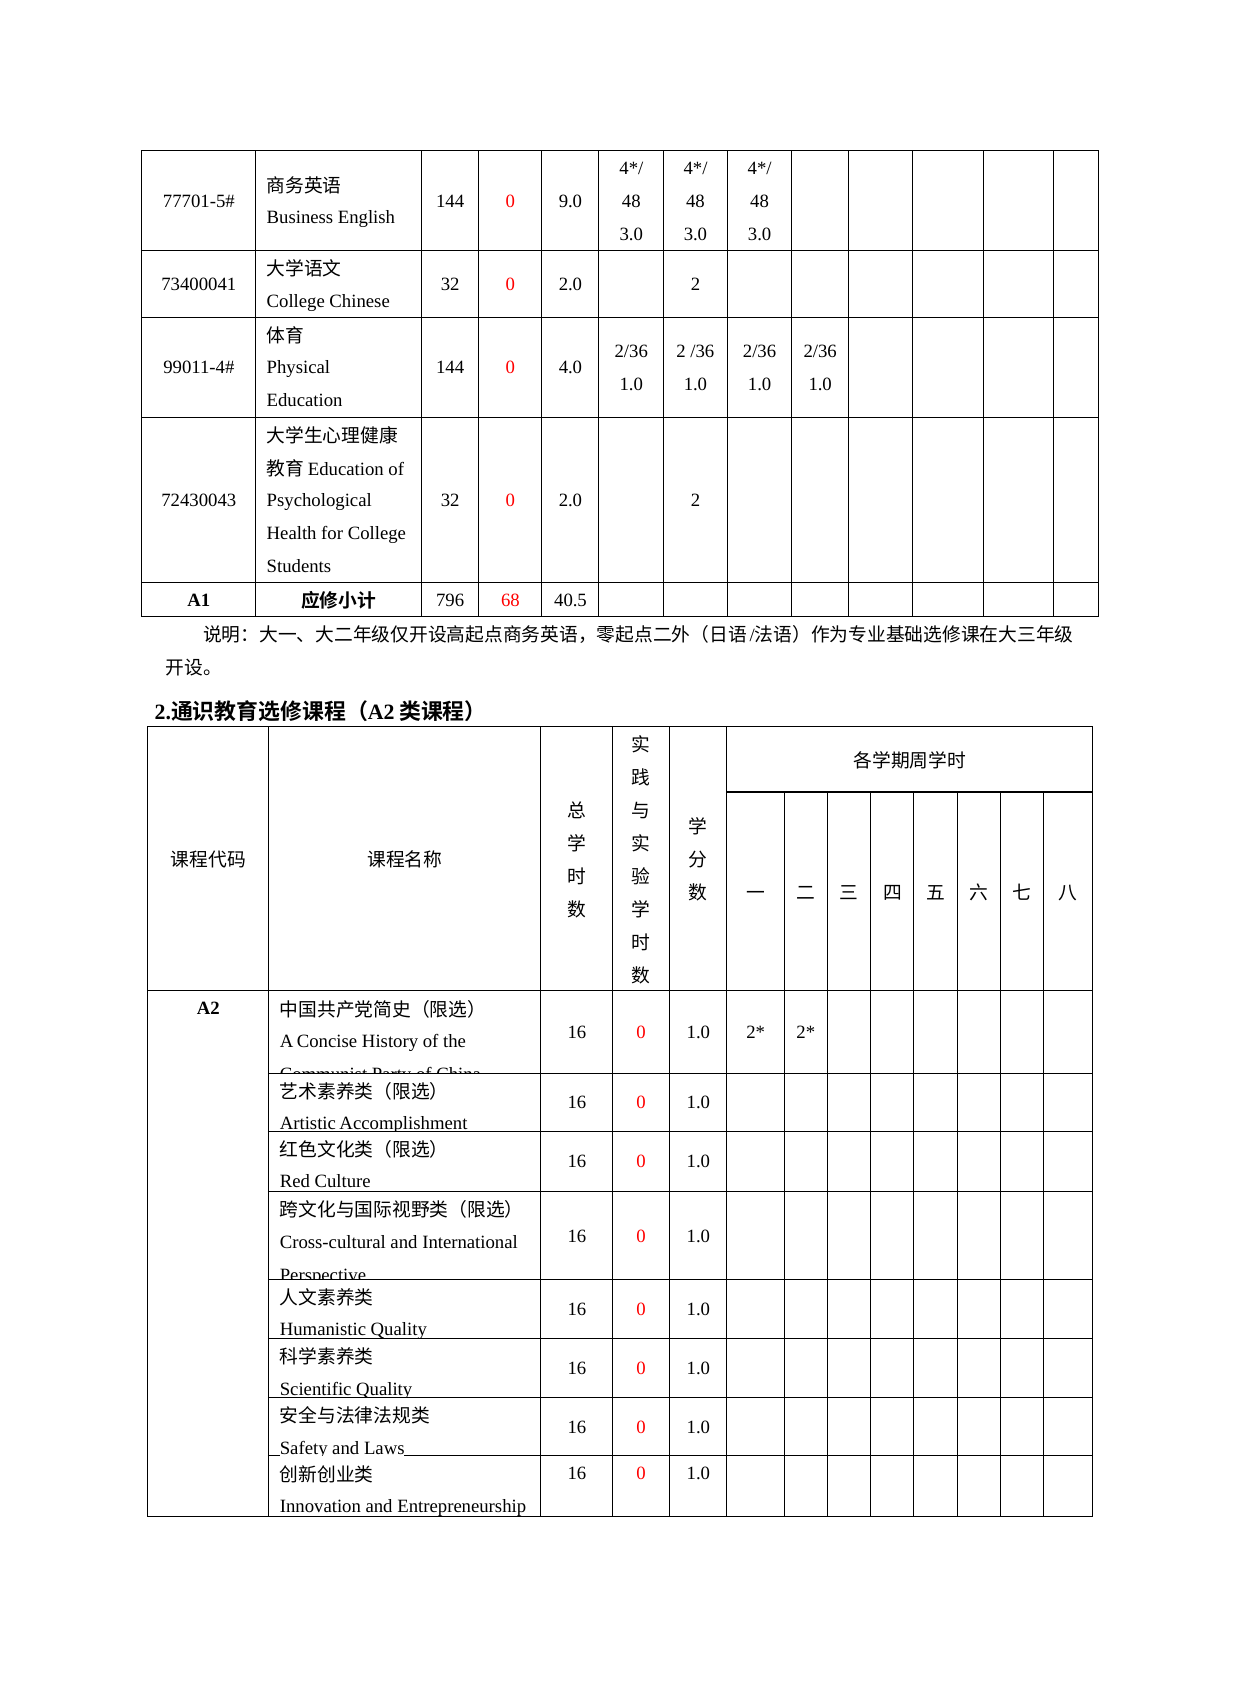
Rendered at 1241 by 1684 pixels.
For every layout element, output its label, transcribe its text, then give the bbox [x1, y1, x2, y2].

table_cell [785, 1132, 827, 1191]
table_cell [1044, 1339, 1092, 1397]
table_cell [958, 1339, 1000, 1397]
table_cell 4*/48 3.0 [599, 151, 663, 250]
table_cell [913, 318, 983, 417]
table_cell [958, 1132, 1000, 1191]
table_cell [792, 251, 848, 317]
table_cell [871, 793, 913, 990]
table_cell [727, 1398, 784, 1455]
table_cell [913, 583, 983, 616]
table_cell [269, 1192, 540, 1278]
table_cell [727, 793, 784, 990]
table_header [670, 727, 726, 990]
table_cell 99011-4# [142, 318, 255, 417]
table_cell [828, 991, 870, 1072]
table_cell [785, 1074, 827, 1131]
table_cell 2/36 1.0 [792, 318, 848, 417]
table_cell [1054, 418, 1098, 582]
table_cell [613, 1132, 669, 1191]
table_cell 77701-5# [142, 151, 255, 250]
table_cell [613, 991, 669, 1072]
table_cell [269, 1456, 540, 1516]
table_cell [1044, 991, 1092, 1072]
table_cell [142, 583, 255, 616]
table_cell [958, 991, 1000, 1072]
table_cell 2.0 [542, 251, 598, 317]
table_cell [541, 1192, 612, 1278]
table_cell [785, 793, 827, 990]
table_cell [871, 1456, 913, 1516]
table_cell 2 [664, 251, 727, 317]
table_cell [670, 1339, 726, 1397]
table_cell [913, 418, 983, 582]
table_cell [1054, 318, 1098, 417]
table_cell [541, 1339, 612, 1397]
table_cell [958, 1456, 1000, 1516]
table_cell 4*/48 3.0 [728, 151, 791, 250]
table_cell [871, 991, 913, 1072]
table_cell [849, 251, 912, 317]
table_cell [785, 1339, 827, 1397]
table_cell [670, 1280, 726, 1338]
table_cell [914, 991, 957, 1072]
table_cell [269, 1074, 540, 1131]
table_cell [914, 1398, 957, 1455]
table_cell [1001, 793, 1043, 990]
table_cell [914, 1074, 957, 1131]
table_cell 0 [479, 318, 541, 417]
table_cell 0 [479, 418, 541, 582]
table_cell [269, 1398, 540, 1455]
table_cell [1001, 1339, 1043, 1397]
table_cell 大学语文 College Chinese [256, 251, 421, 317]
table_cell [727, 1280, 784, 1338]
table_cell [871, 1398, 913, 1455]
table_cell [913, 251, 983, 317]
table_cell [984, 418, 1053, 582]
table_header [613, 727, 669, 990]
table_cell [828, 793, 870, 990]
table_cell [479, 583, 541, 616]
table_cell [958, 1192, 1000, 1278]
table_cell 144 [422, 151, 478, 250]
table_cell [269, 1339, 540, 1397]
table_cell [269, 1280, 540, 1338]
table_cell 4.0 [542, 318, 598, 417]
table_cell 体育 Physical Education [256, 318, 421, 417]
table_cell 9.0 [542, 151, 598, 250]
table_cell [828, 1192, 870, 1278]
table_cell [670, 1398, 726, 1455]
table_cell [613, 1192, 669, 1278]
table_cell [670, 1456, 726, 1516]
table_cell [849, 318, 912, 417]
table_cell [1054, 151, 1098, 250]
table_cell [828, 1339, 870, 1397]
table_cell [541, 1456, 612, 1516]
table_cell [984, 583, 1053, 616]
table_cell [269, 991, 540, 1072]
table_cell 32 [422, 251, 478, 317]
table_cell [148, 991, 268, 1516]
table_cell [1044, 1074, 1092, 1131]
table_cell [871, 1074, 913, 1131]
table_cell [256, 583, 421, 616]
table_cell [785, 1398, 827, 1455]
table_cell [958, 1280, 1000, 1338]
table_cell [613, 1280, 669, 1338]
table_cell 商务英语Business English [256, 151, 421, 250]
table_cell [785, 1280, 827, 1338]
table_cell 2 [664, 418, 727, 582]
table_cell 0 [479, 251, 541, 317]
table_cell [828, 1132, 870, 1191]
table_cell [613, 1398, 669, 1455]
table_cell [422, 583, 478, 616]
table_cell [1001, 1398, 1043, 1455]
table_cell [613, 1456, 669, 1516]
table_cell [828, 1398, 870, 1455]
table_cell 2/36 1.0 [728, 318, 791, 417]
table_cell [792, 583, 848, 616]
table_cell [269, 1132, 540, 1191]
table_cell 2 /36 1.0 [664, 318, 727, 417]
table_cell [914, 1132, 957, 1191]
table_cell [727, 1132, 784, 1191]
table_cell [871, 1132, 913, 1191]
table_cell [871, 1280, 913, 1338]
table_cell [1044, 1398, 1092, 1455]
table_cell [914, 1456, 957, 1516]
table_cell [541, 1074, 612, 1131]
table_cell [599, 251, 663, 317]
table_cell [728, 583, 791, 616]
text 说明：大一、大二年级仅开设高起点商务英语，零起点二外（日语/法语）作为专业基础选修课在大三年级开设。 [165, 617, 1075, 683]
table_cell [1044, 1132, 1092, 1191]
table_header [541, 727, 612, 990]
table_cell 4*/48 3.0 [664, 151, 727, 250]
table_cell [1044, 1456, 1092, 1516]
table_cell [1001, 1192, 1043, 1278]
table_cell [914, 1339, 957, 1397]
table_cell [849, 418, 912, 582]
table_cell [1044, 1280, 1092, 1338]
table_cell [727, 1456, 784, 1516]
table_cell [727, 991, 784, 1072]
table_cell 大学生心理健康教育Education of Psychological Health for College Students [256, 418, 421, 582]
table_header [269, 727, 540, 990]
table_cell 0 [479, 151, 541, 250]
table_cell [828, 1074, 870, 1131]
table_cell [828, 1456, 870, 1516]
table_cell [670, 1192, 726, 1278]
table_cell [728, 418, 791, 582]
table_cell [792, 151, 848, 250]
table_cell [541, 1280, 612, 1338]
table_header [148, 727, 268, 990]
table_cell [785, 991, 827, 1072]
table_cell 144 [422, 318, 478, 417]
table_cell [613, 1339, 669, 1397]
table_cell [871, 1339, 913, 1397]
table_cell [984, 318, 1053, 417]
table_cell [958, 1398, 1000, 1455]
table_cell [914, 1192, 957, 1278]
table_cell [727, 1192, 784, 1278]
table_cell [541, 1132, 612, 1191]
table_cell 32 [422, 418, 478, 582]
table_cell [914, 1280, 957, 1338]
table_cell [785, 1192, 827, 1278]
table_cell 72430043 [142, 418, 255, 582]
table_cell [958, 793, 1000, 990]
table_cell [984, 251, 1053, 317]
table_cell 2.0 [542, 418, 598, 582]
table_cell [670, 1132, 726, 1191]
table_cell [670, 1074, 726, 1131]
table_cell [792, 418, 848, 582]
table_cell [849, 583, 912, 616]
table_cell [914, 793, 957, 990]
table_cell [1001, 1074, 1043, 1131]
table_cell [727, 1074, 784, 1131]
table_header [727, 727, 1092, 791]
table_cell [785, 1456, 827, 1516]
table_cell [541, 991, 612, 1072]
table_cell [913, 151, 983, 250]
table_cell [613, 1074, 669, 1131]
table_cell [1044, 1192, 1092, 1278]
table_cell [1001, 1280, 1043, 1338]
text 2.通识教育选修课程（A2类课程） [154, 693, 1053, 726]
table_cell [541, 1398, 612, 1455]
table_cell [728, 251, 791, 317]
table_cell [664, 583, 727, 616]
table_cell [599, 418, 663, 582]
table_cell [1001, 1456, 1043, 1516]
table_cell [1054, 251, 1098, 317]
table_cell [984, 151, 1053, 250]
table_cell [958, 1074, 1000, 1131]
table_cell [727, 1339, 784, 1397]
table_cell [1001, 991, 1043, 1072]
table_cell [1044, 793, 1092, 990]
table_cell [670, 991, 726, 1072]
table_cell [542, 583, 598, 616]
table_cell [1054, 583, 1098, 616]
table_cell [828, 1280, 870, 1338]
table_cell [849, 151, 912, 250]
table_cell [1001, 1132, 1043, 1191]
table_cell 2/36 1.0 [599, 318, 663, 417]
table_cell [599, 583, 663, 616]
table_cell 73400041 [142, 251, 255, 317]
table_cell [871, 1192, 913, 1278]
